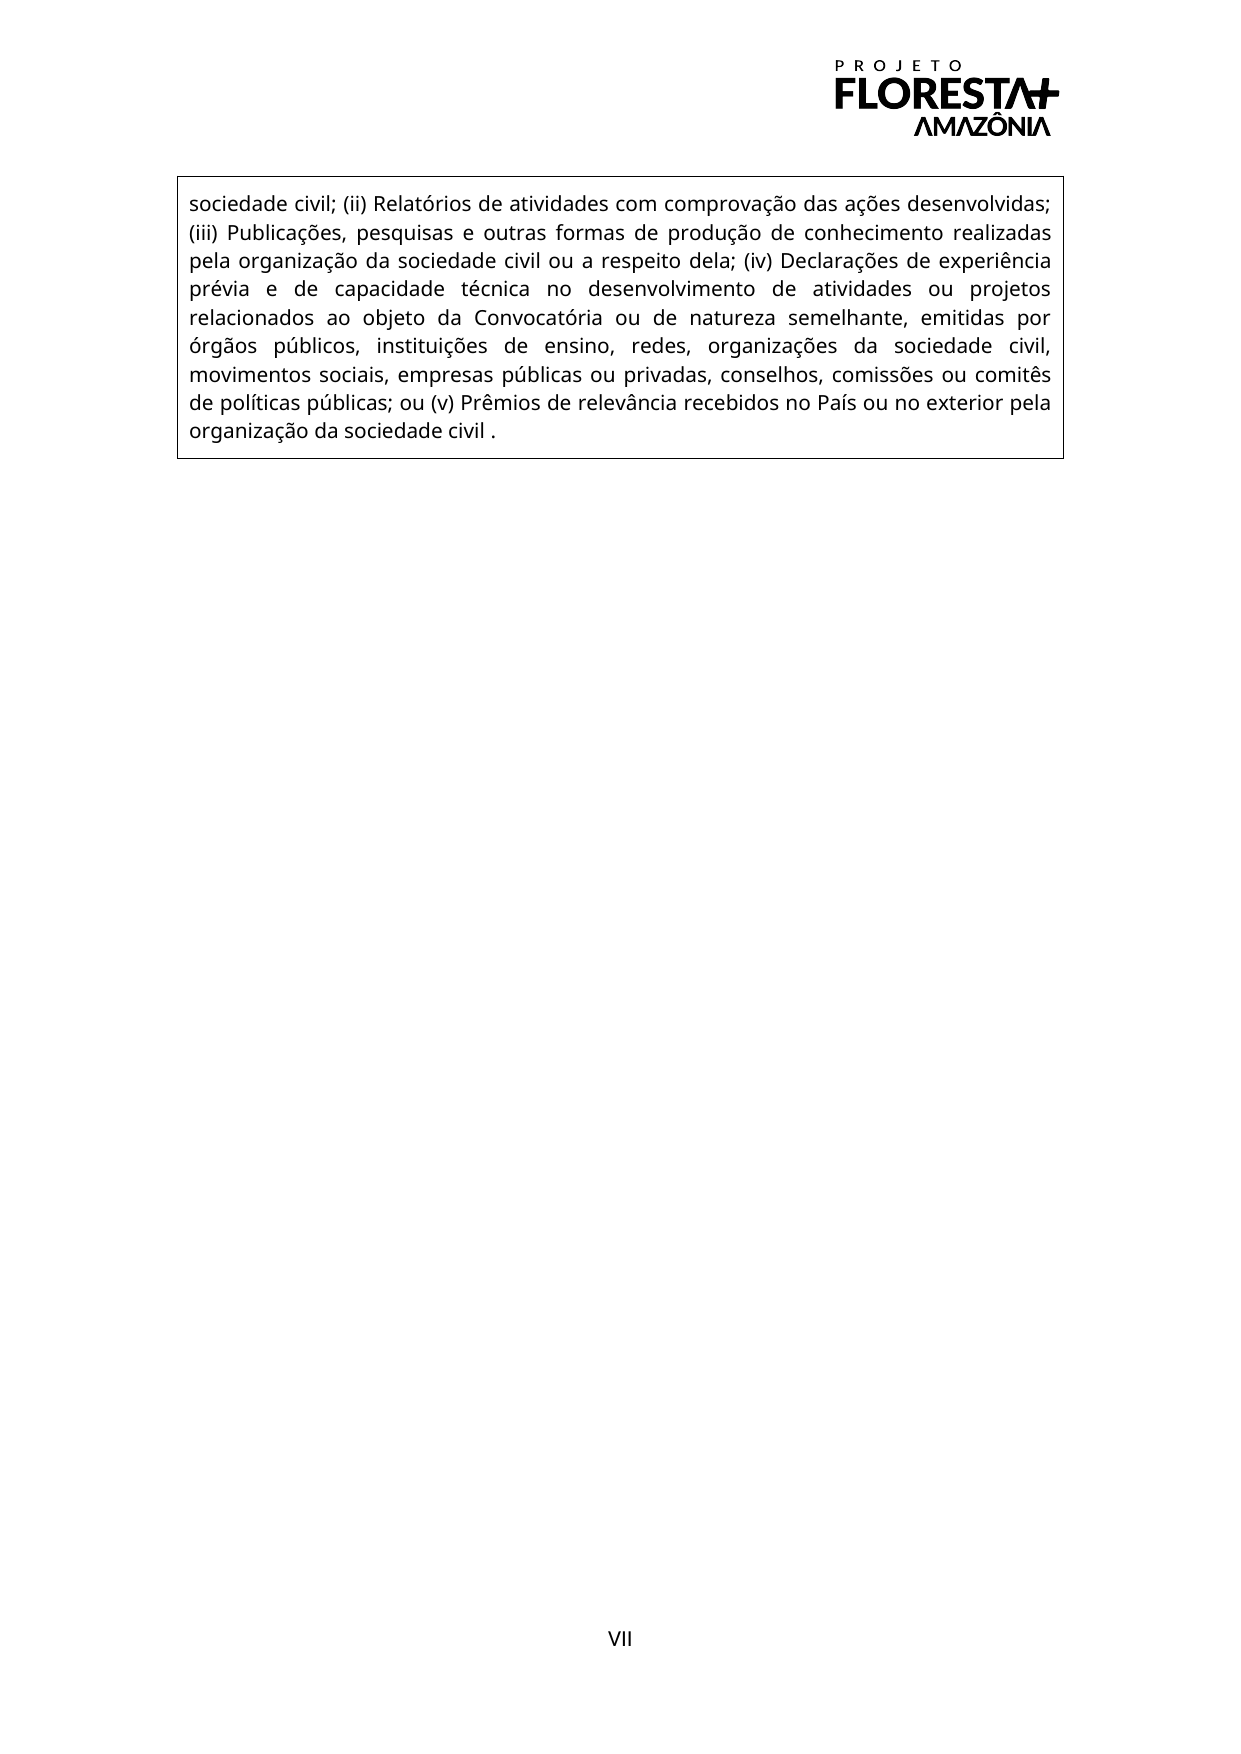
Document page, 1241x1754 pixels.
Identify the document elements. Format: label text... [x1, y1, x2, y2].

picture [827, 50, 1063, 146]
